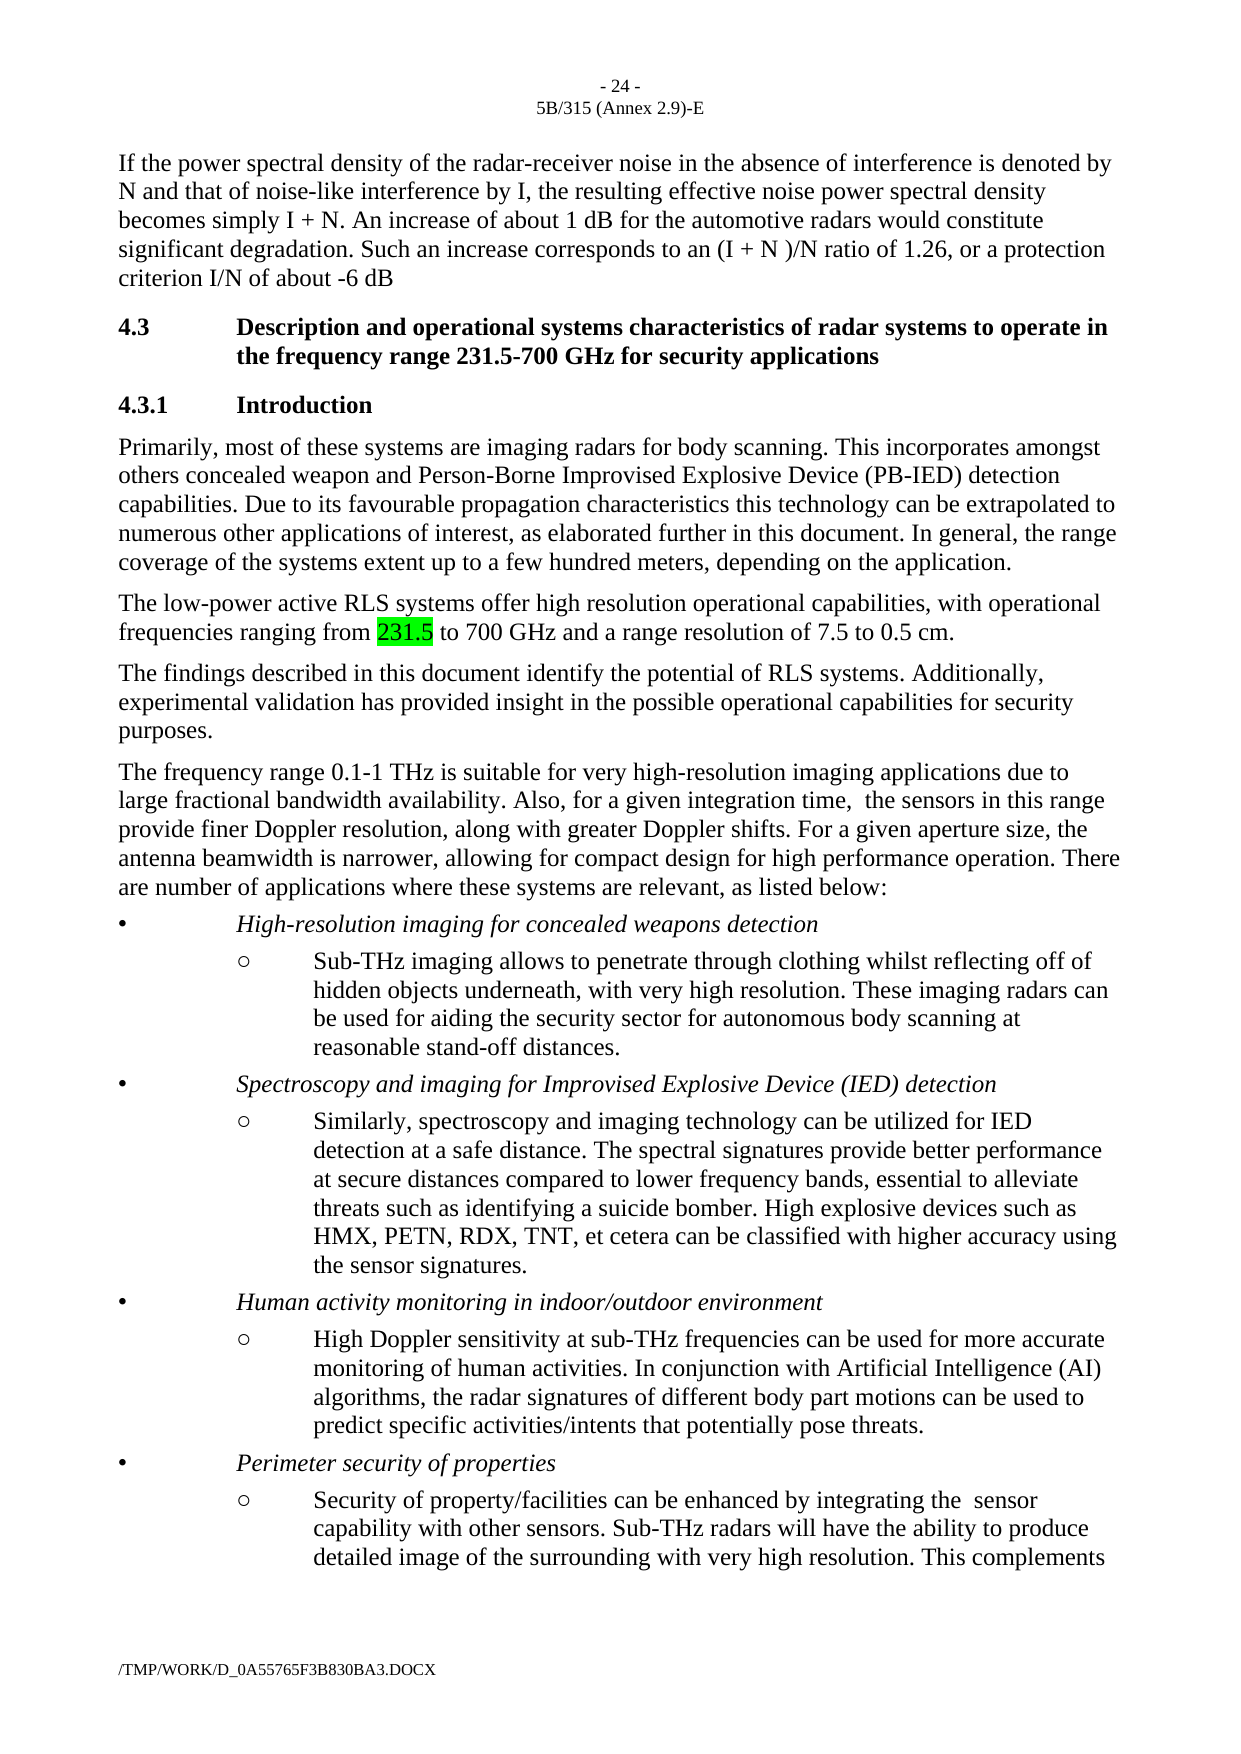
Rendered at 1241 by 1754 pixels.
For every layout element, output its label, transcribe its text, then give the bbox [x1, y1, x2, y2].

text The frequency range 0.1-1 THz is suitable for very high-resolution imaging applications due to large fractional bandwidth availability. Also, for a given integration time, the sensors in this range provide finer Doppler resolution, along with greater Doppler shifts. For a given aperture size, the antenna beamwidth is narrower, allowing for compact design for high performance operation. There are number of applications where these systems are relevant, as listed below: [118, 757, 1122, 901]
text The findings described in this document identify the potential of RLS systems. Additionally, experimental validation has provided insight in the possible operational capabilities for security purposes. [118, 658, 1122, 744]
text High-resolution imaging for concealed weapons detection [118, 909, 1122, 938]
text ○ Similarly, spectroscopy and imaging technology can be utilized for IED detection at a safe distance. The spectral signatures provide better performance at secure distances compared to lower frequency bands, essential to alleviate threats such as identifying a suicide bomber. High explosive devices such as HMX, PETN, RDX, TNT, et cetera can be classified with higher accuracy using the sensor signatures. [236, 1106, 1122, 1279]
text Primarily, most of these systems are imaging radars for body scanning. This incorporates amongst others concealed weapon and Person-Borne Improvised Explosive Device (PB-IED) detection capabilities. Due to its favourable propagation characteristics this technology can be extrapolated to numerous other applications of interest, as elaborated further in this document. In general, the range coverage of the systems extent up to a few hundred meters, depending on the application. [118, 432, 1122, 576]
text The low-power active RLS systems offer high resolution operational capabilities, with operational frequencies ranging from 231.5 to 700 GHz and a range resolution of 7.5 to 0.5 cm. [118, 588, 1122, 646]
text ○ High Doppler sensitivity at sub-THz frequencies can be used for more accurate monitoring of human activities. In conjunction with Artificial Intelligence (AI) algorithms, the radar signatures of different body part motions can be used to predict specific activities/intents that potentially pose threats. [236, 1324, 1122, 1439]
text Spectroscopy and imaging for Improvised Explosive Device (IED) detection [118, 1069, 1122, 1098]
text Human activity monitoring in indoor/outdoor environment [118, 1287, 1122, 1316]
subtitle 4.3.1 Introduction [118, 391, 1122, 419]
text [236, 1485, 1122, 1571]
text If the power spectral density of the radar-receiver noise in the absence of interference is denoted by N and that of noise-like interference by I, the resulting effective noise power spectral density becomes simply I + N. An increase of about 1 dB for the automotive radars would constitute significant degradation. Such an increase corresponds to an (I + N )/N ratio of 1.26, or a protection criterion I/N of about -6 dB [118, 148, 1122, 291]
text Perimeter security of properties [118, 1448, 1122, 1476]
subtitle 4.3 Description and operational systems characteristics of radar systems to operate in the frequency range 231.5-700 GHz for security applications [118, 312, 1122, 370]
text ○ Sub-THz imaging allows to penetrate through clothing whilst reflecting off of hidden objects underneath, with very high resolution. These imaging radars can be used for aiding the security sector for autonomous body scanning at reasonable stand-off distances. [236, 946, 1122, 1061]
